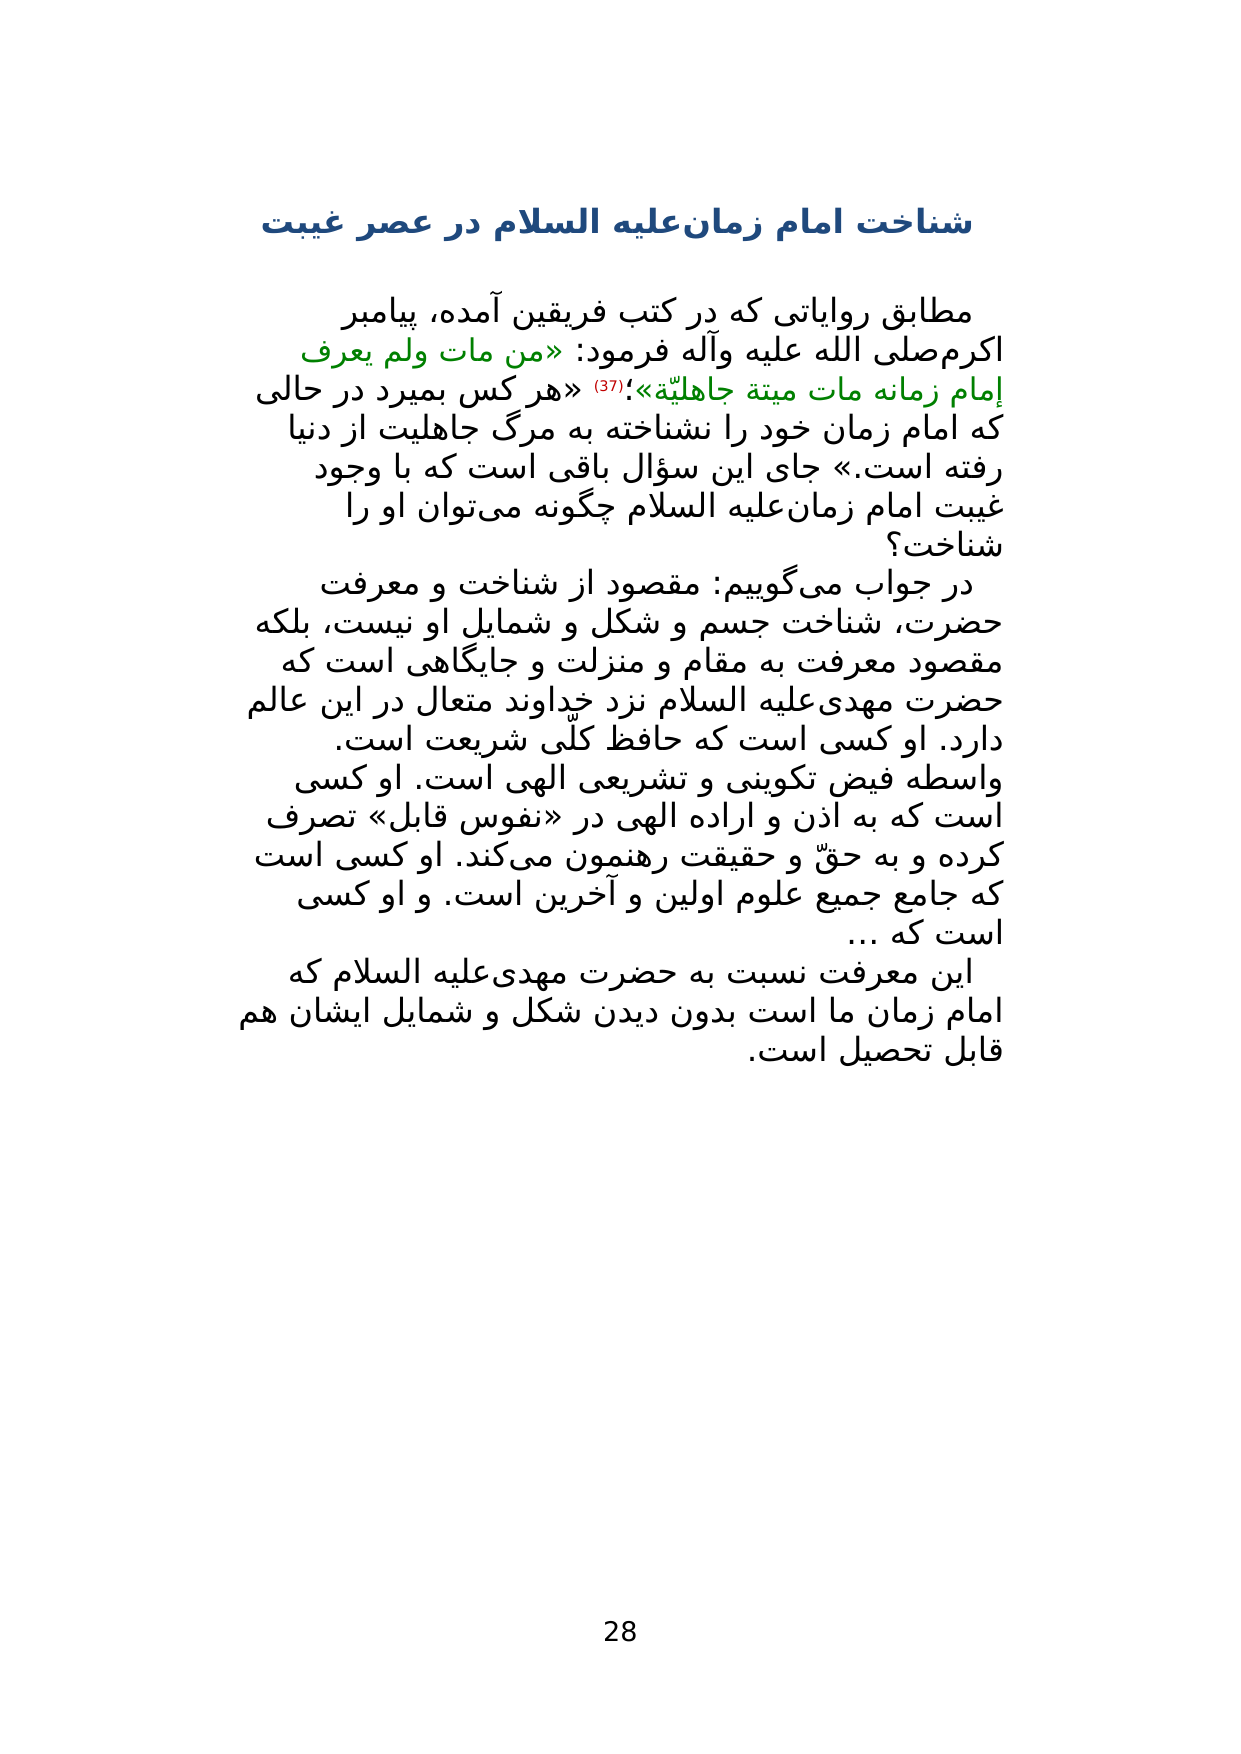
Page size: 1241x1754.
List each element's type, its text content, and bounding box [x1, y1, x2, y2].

text در جواب می‌گوییم: مقصود از شناخت و معرفت حضرت، شناخت جسم و شکل و شمایل او نیست، بلکه مقصود معرفت به مقام و منزلت و جایگاهی است که حضرت مهدی‌علیه السلام نزد خداوند متعال در این عالم دارد. او کسی است که حافظ کلّی شریعت است. واسطه فیض تکوینی و تشریعی الهی است. او کسی است که به اذن و اراده الهی در «نفوس قابل» تصرف کرده و به حقّ و حقیقت رهنمون می‌کند. او کسی است که جامع جمیع علوم اولین و آخرین است. و او کسی است که … [236, 564, 1004, 952]
text این معرفت نسبت به حضرت مهدی‌علیه السلام که امام زمان ما است بدون دیدن شکل و شمایل ایشان هم قابل تحصیل است. [236, 952, 1004, 1069]
subtitle شناخت امام زمان‌علیه السلام در عصر غیبت [236, 202, 1004, 241]
text مطابق روایاتی که در کتب فریقین آمده، پیامبر اکرم‌صلی الله علیه وآله فرمود: «من مات ولم یعرف إمام زمانه مات میتة جاهلیّة»؛(37) «هر کس بمیرد در حالی که امام زمان خود را نشناخته به مرگ جاهلیت از دنیا رفته است.» جای این سؤال باقی است که با وجود غیبت امام زمان‌علیه السلام چگونه می‌توان او را شناخت؟ [236, 292, 1004, 564]
